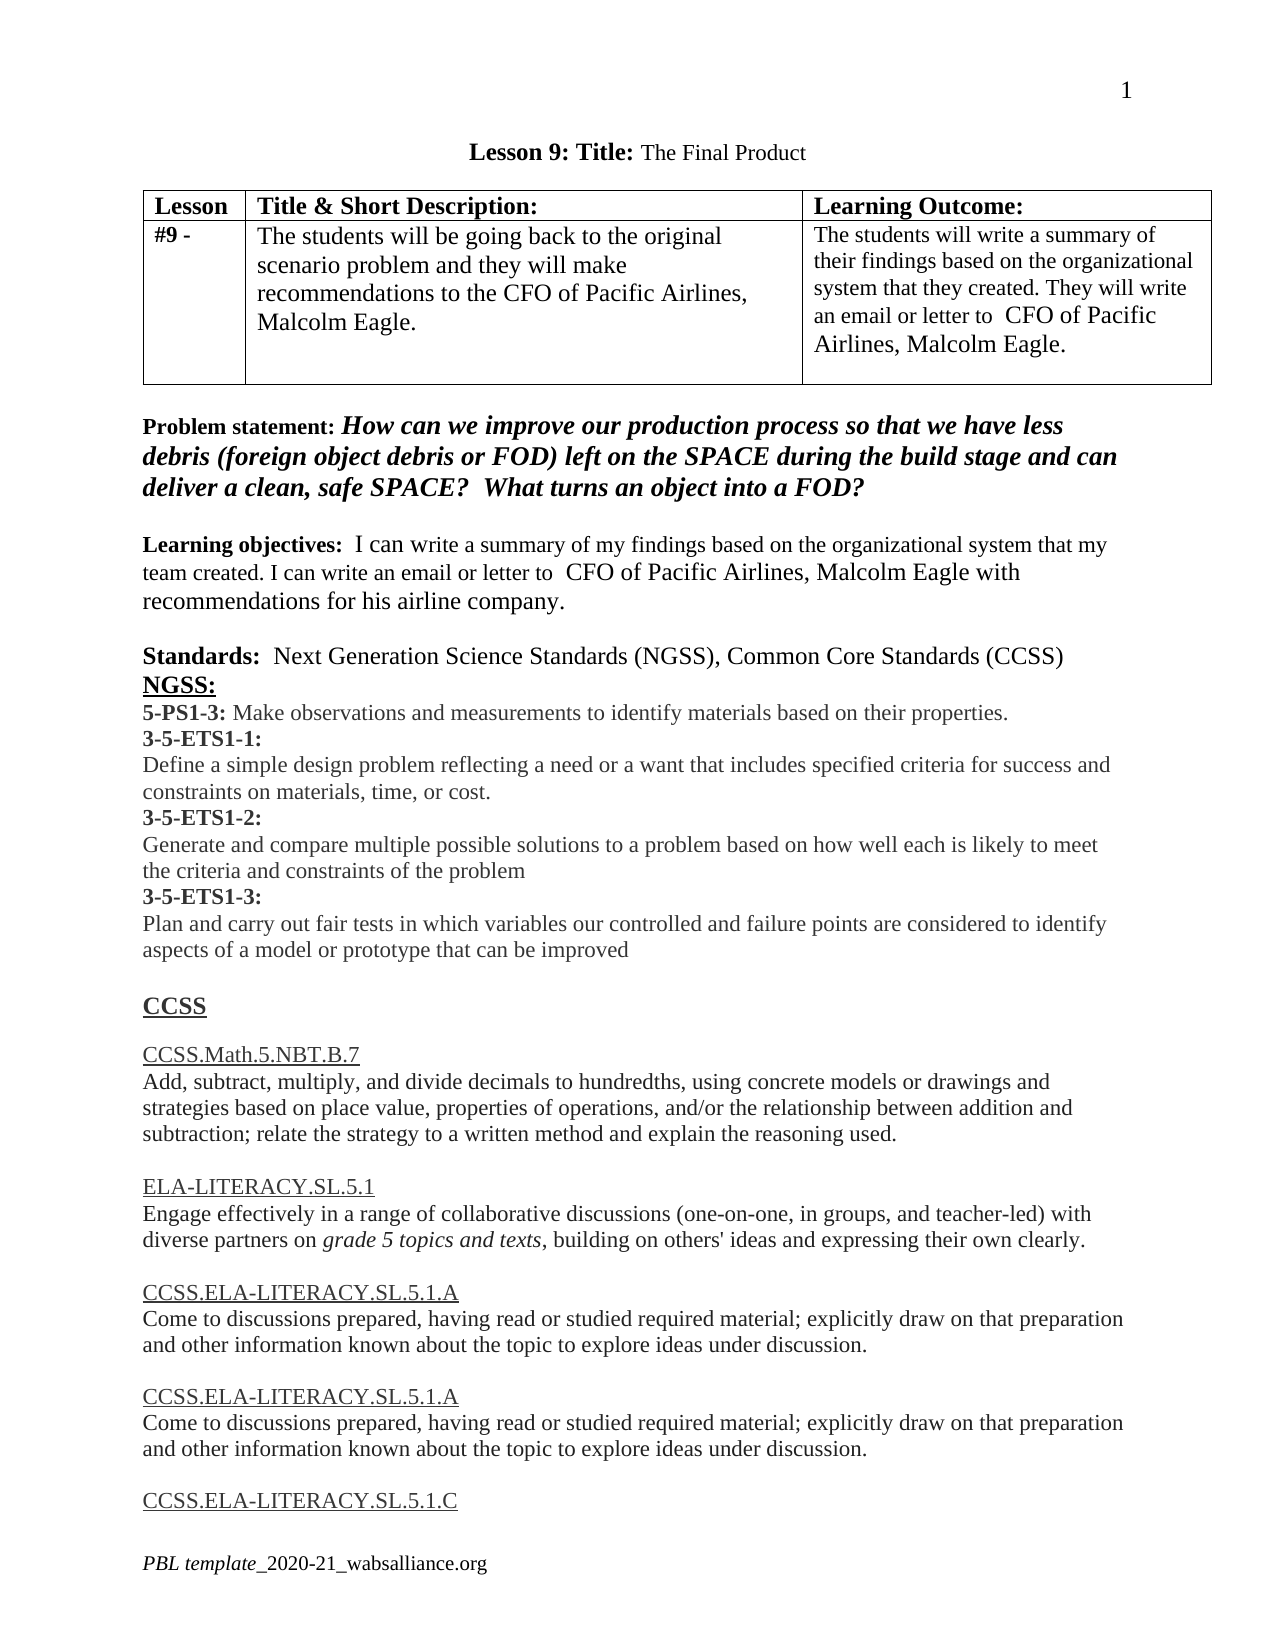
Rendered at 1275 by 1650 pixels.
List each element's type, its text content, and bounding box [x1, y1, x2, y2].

text Learning objectives: I can write a summary of my findings based on the organizational system that my team created. I can write an email or letter to CFO of Pacific Airlines, Malcolm Eagle with recommendations for his airline company. [142, 529, 1132, 615]
text Problem statement: How can we improve our production process so that we have less debris (foreign object debris or FOD) left on the SPACE during the build stage and can deliver a clean, safe SPACE? What turns an object into a FOD? [142, 409, 1132, 502]
table_header Title & Short Description: [246, 191, 802, 220]
text 3-5-ETS1-1: [142, 725, 1132, 752]
text Come to discussions prepared, having read or studied required material; explicitly draw on that preparation and other information known about the topic to explore ideas under discussion. [142, 1305, 1132, 1358]
text 5-PS1-3: Make observations and measurements to identify materials based on their properties. [142, 699, 1132, 725]
table_header Lesson [144, 191, 245, 220]
table_cell The students will write a summary of their findings based on the organizational system that they created. They will write an email or letter to CFO of Pacific Airlines, Malcolm Eagle. [803, 221, 1211, 384]
text Plan and carry out fair tests in which variables our controlled and failure points are considered to identify aspects of a model or prototype that can be improved [142, 910, 1132, 962]
text ELA-LITERACY.SL.5.1 [142, 1173, 1132, 1199]
text Define a simple design problem reflecting a need or a want that includes specified criteria for success and constraints on materials, time, or cost. [142, 752, 1132, 804]
text Come to discussions prepared, having read or studied required material; explicitly draw on that preparation and other information known about the topic to explore ideas under discussion. [142, 1409, 1132, 1462]
table_header Learning Outcome: [803, 191, 1211, 220]
text CCSS.Math.5.NBT.B.7 [142, 1041, 1132, 1068]
text CCSS.ELA-LITERACY.SL.5.1.A [142, 1279, 1132, 1305]
text 3-5-ETS1-2: [142, 804, 1132, 831]
text Generate and compare multiple possible solutions to a problem based on how well each is likely to meet the criteria and constraints of the problem [142, 831, 1132, 883]
text CCSS.ELA-LITERACY.SL.5.1.C [142, 1487, 1132, 1513]
text NGSS: [142, 670, 1132, 699]
table_cell The students will be going back to the original scenario problem and they will make recommendations to the CFO of Pacific Airlines, Malcolm Eagle. [246, 221, 802, 384]
text CCSS [142, 991, 1132, 1020]
text Lesson 9: Title: The Final Product [142, 137, 1132, 166]
text 3-5-ETS1-3: [142, 883, 1132, 910]
text Engage effectively in a range of collaborative discussions (one-on-one, in groups, and teacher-led) with diverse partners on grade 5 topics and texts, building on others' ideas and expressing their own clearly. [142, 1199, 1132, 1252]
text Standards: Next Generation Science Standards (NGSS), Common Core Standards (CCSS) [142, 641, 1132, 670]
text Add, subtract, multiply, and divide decimals to hundredths, using concrete models or drawings and strategies based on place value, properties of operations, and/or the relationship between addition and subtraction; relate the strategy to a written method and explain the reasoning used. [142, 1068, 1132, 1147]
table_cell #9 - [144, 221, 245, 384]
text CCSS.ELA-LITERACY.SL.5.1.A [142, 1383, 1132, 1409]
